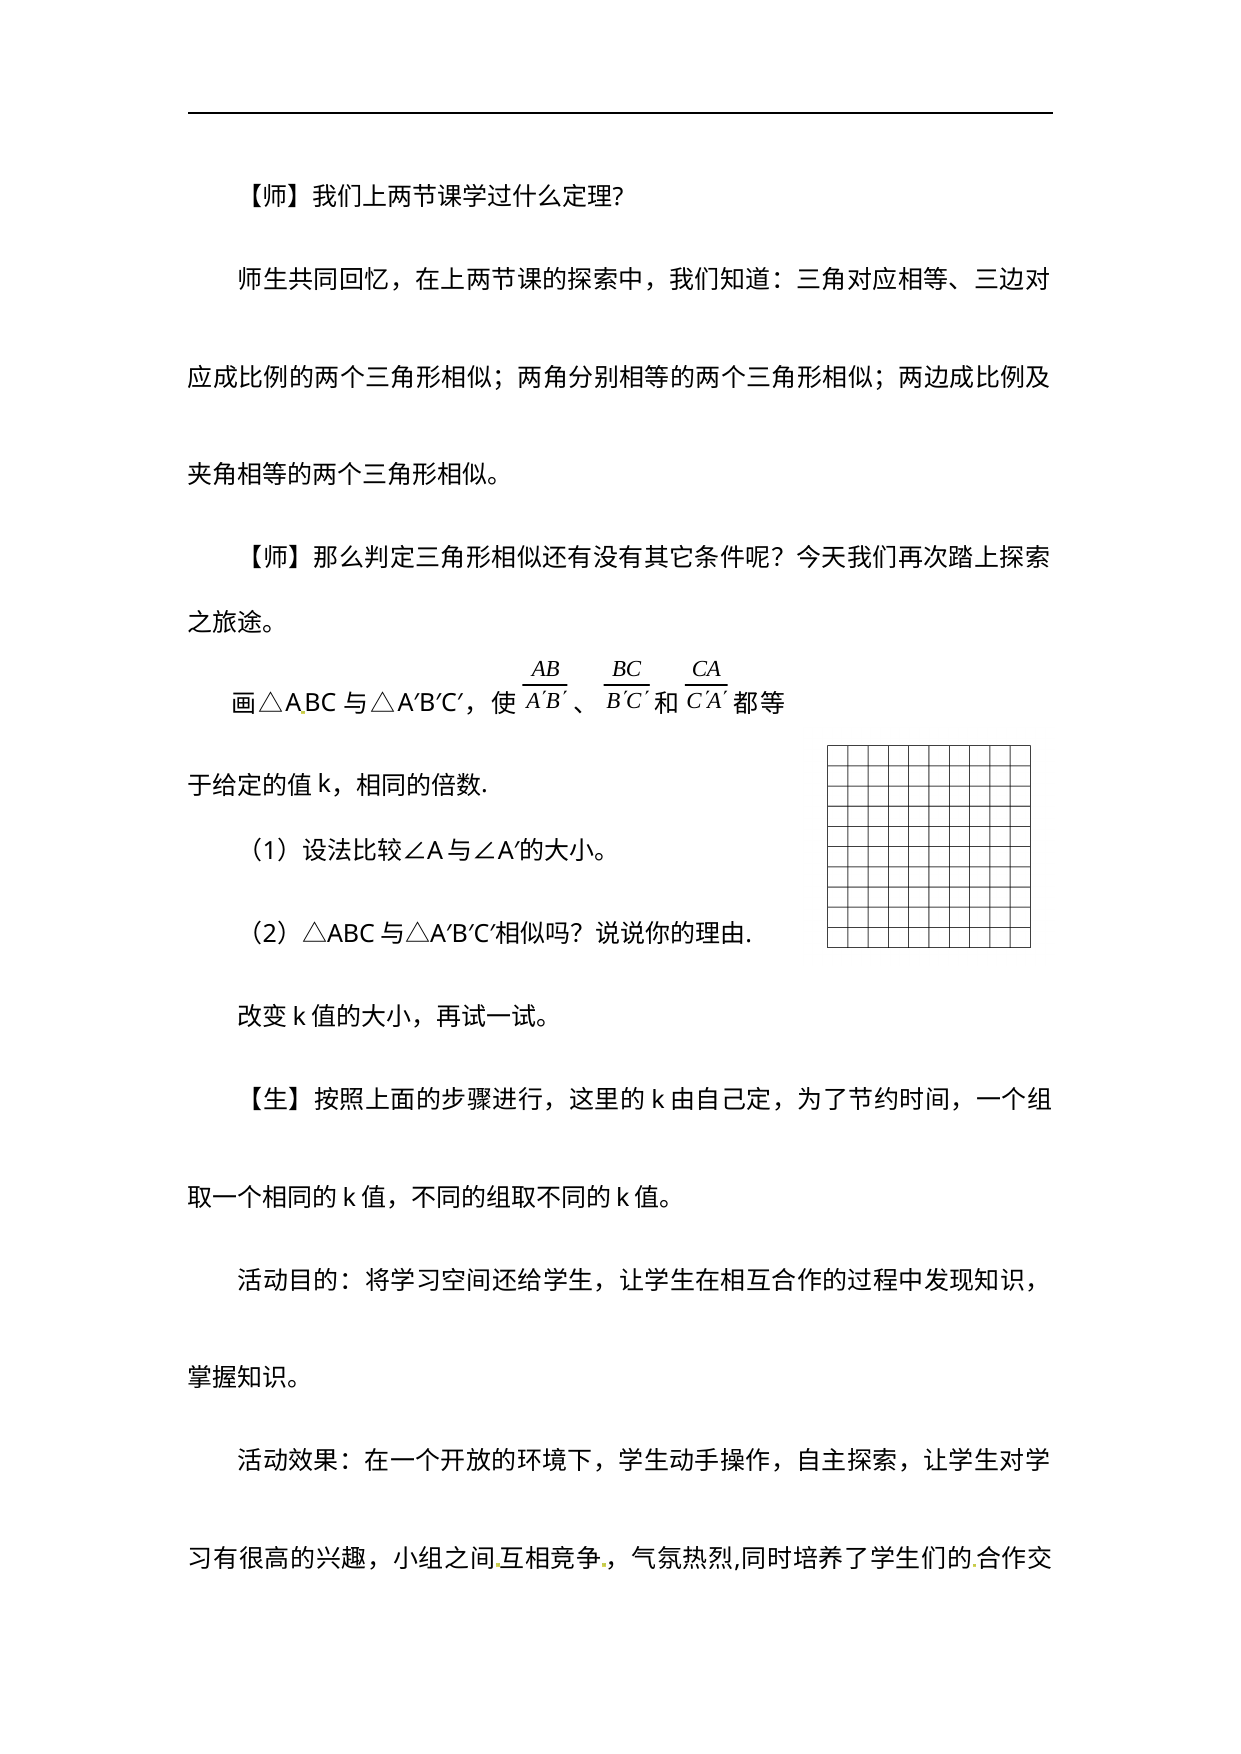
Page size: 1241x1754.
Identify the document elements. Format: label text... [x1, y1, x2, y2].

text 【生】按照上面的步骤进行，这里的k由自己定，为了节约时间，一个组取一个相同的k值，不同的组取不同的k值。 [187, 1065, 1053, 1228]
text （1）设法比较∠A与∠A′的大小。 [187, 816, 803, 881]
text 【师】我们上两节课学过什么定理? [187, 162, 1053, 227]
text 活动目的：将学习空间还给学生，让学生在相互合作的过程中发现知识，掌握知识。 [187, 1246, 1053, 1408]
text 画△ABC与△A′B′C′，使、和都等于给定的值k，相同的倍数. [187, 653, 1053, 816]
text 【师】那么判定三角形相似还有没有其它条件呢？今天我们再次踏上探索之旅途。 [187, 523, 1053, 653]
text （2）△ABC与△A′B′C′相似吗？说说你的理由. [187, 899, 803, 964]
picture [803, 727, 1055, 966]
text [187, 1426, 1053, 1589]
text 师生共同回忆，在上两节课的探索中，我们知道：三角对应相等、三边对应成比例的两个三角形相似；两角分别相等的两个三角形相似；两边成比例及夹角相等的两个三角形相似。 [187, 245, 1053, 505]
text 改变k值的大小，再试一试。 [187, 982, 1053, 1047]
